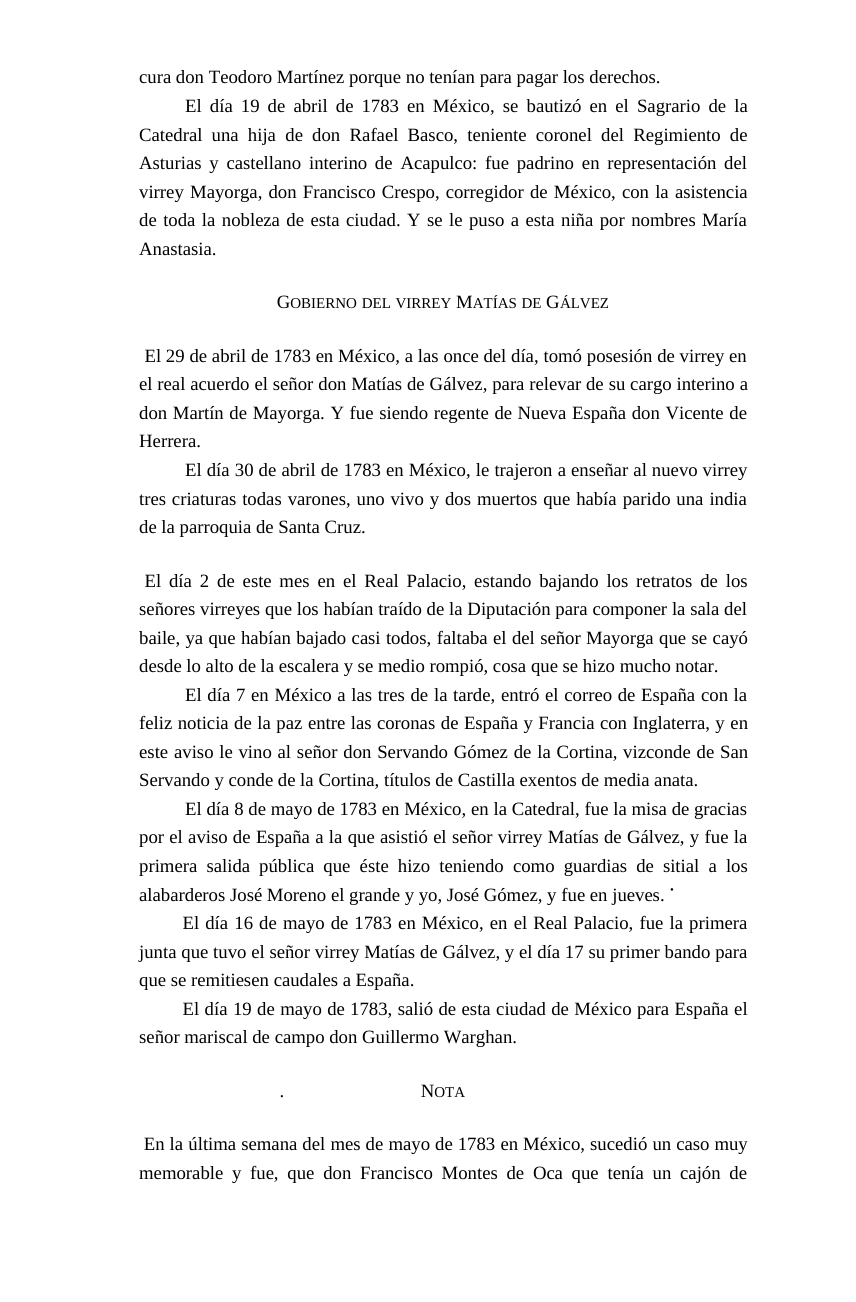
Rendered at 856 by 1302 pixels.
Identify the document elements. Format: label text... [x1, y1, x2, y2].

text El día 7 en México a las tres de la tarde, entró el correo de España con la feliz noticia de la paz entre las coronas de España y Francia con Inglaterra, y en este aviso le vino al señor don Servando Gómez de la Cortina, vizconde de San Servando y conde de la Cortina, títulos de Castilla exentos de media anata. [139, 678, 749, 793]
text El 29 de abril de 1783 en México, a las once del día, tomó posesión de virrey en el real acuerdo el señor don Matías de Gálvez, para relevar de su cargo interino a don Martín de Mayorga. Y fue siendo regente de Nueva España don Vicente de Herrera. [139, 339, 749, 454]
text El día 16 de mayo de 1783 en México, en el Real Palacio, fue la primera junta que tuvo el señor virrey Matías de Gálvez, y el día 17 su primer bando para que se remitiesen caudales a España. [139, 907, 749, 992]
text El día 2 de este mes en el Real Palacio, estando bajando los retratos de los señores virreyes que los habían traído de la Diputación para componer la sala del baile, ya que habían bajado casi todos, faltaba el del señor Mayorga que se cayó desde lo alto de la escalera y se medio rompió, cosa que se hizo mucho notar. [139, 564, 749, 678]
text El día 19 de mayo de 1783, salió de esta ciudad de México para España el señor mariscal de campo don Guillermo Warghan. [139, 992, 749, 1049]
text El día 8 de mayo de 1783 en México, en la Catedral, fue la misa de gracias por el aviso de España a la que asistió el señor virrey Matías de Gálvez, y fue la primera salida pública que éste hizo teniendo como guardias de sitial a los alabarderos José Moreno el grande y yo, José Gómez, y fue en jueves. • [139, 793, 749, 907]
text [139, 61, 749, 90]
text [139, 1128, 749, 1185]
text . Nota [278, 1082, 749, 1101]
text El día 30 de abril de 1783 en México, le trajeron a enseñar al nuevo virrey tres criaturas todas varones, uno vivo y dos muertos que había parido una india de la parroquia de Santa Cruz. [139, 454, 749, 539]
text El día 19 de abril de 1783 en México, se bautizó en el Sagrario de la Catedral una hija de don Rafael Basco, teniente coronel del Regimiento de Asturias y castellano interino de Acapulco: fue padrino en representación del virrey Mayorga, don Francisco Crespo, corregidor de México, con la asistencia de toda la nobleza de esta ciudad. Y se le puso a esta niña por nombres María Anastasia. [139, 90, 749, 261]
text Gobierno del virrey Matías de Gálvez [139, 294, 747, 312]
